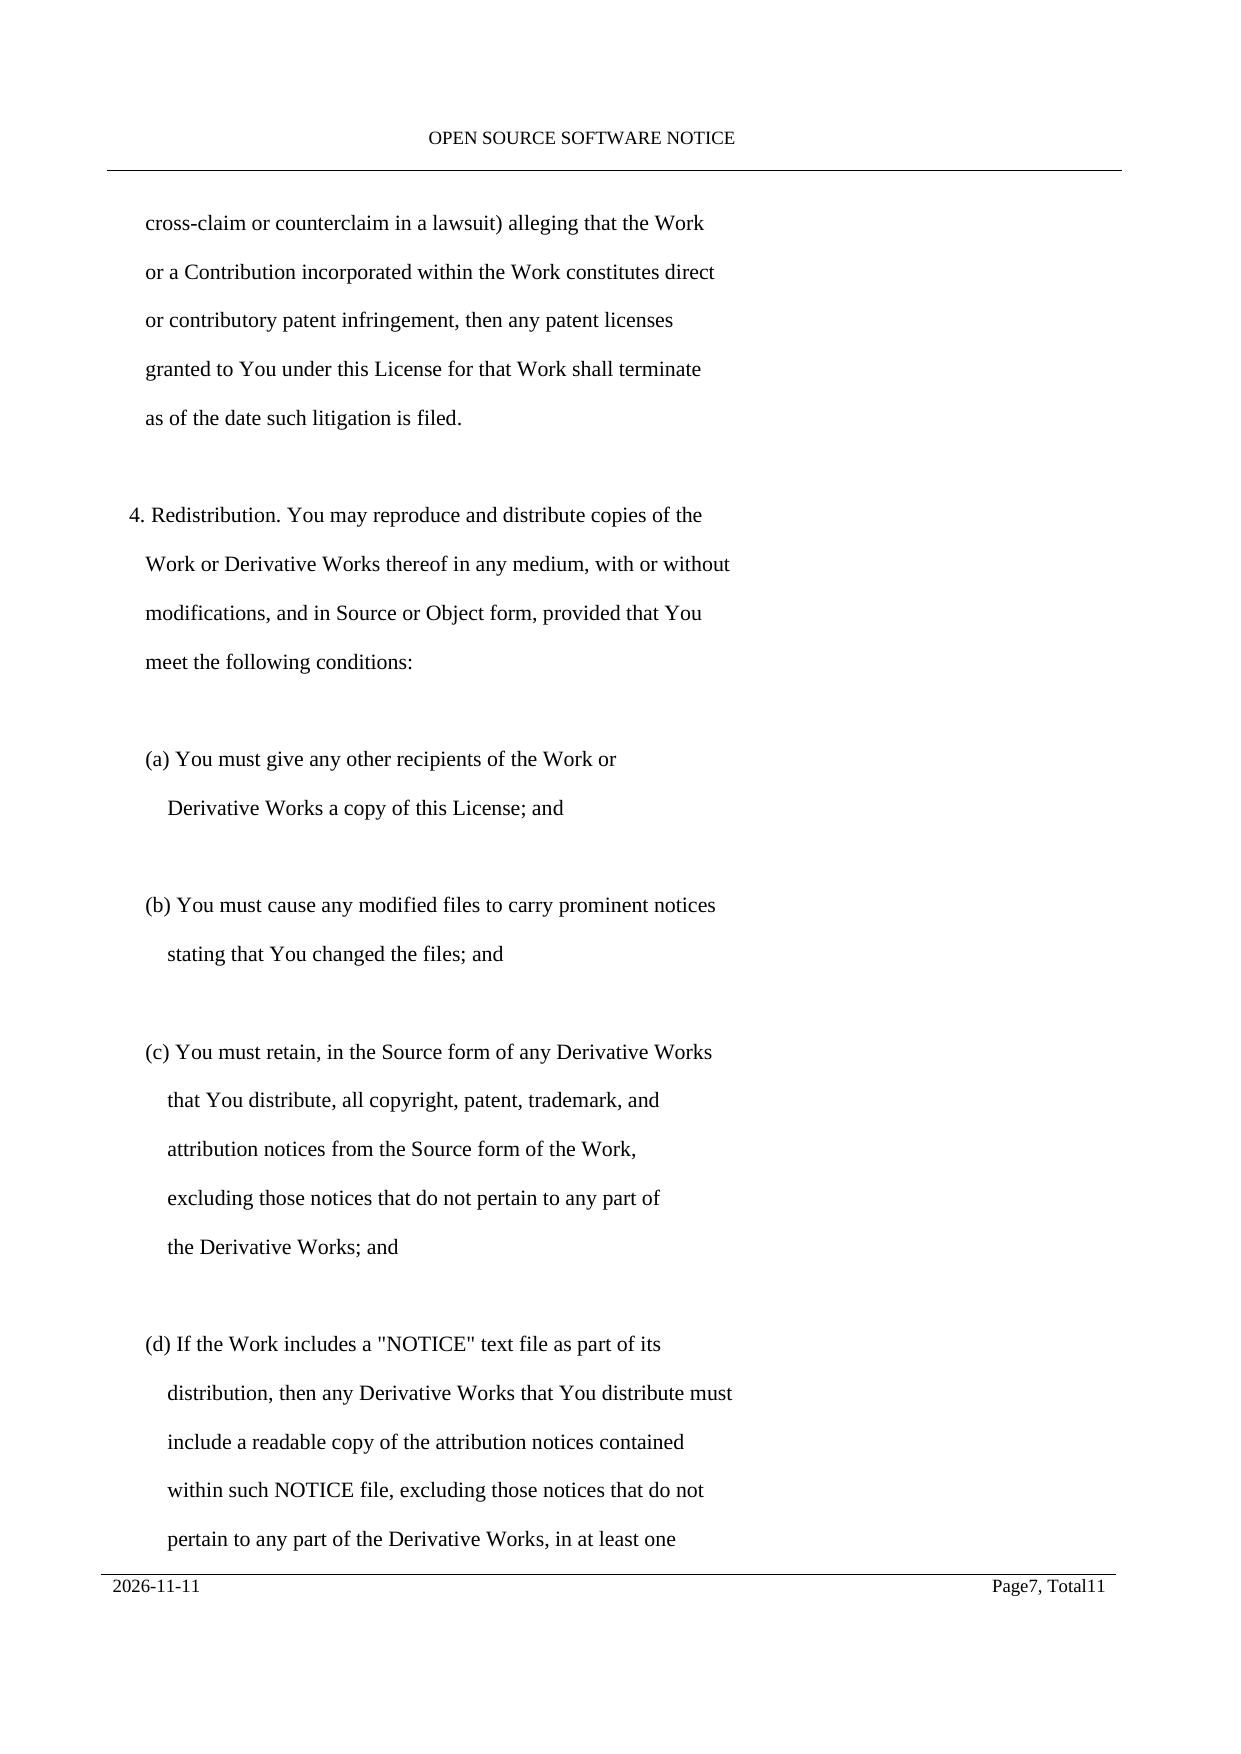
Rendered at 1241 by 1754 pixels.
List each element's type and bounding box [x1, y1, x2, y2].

text [112, 206, 1128, 1555]
